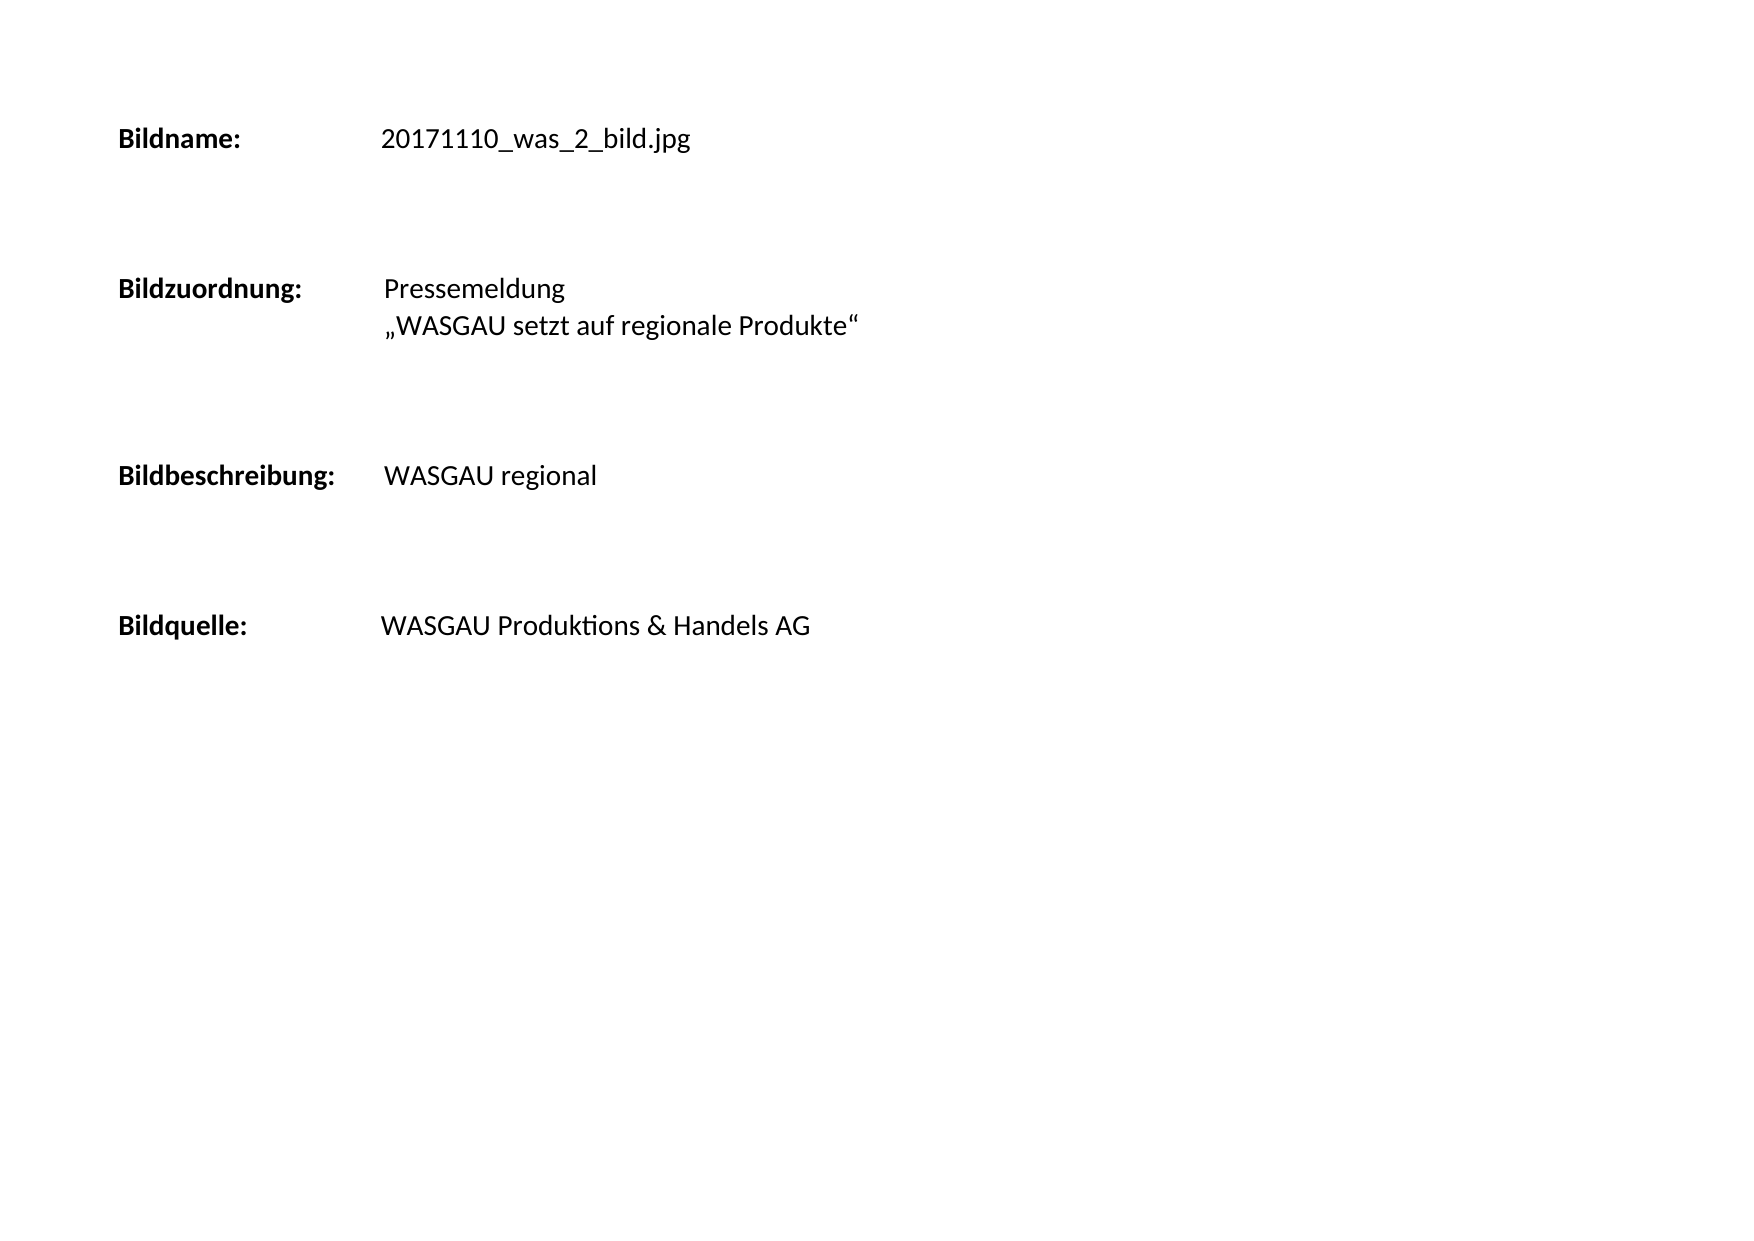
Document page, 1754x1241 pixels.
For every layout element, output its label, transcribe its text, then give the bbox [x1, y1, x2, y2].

text Bildzuordnung: Pressemeldung „WASGAU setzt auf regionale Produkte“ [118, 268, 1636, 343]
text Bildname: 20171110_was_2_bild.jpg [118, 118, 1636, 156]
text Bildquelle: WASGAU Produktions & Handels AG [118, 606, 1636, 643]
text Bildbeschreibung: WASGAU regional [118, 456, 1636, 493]
